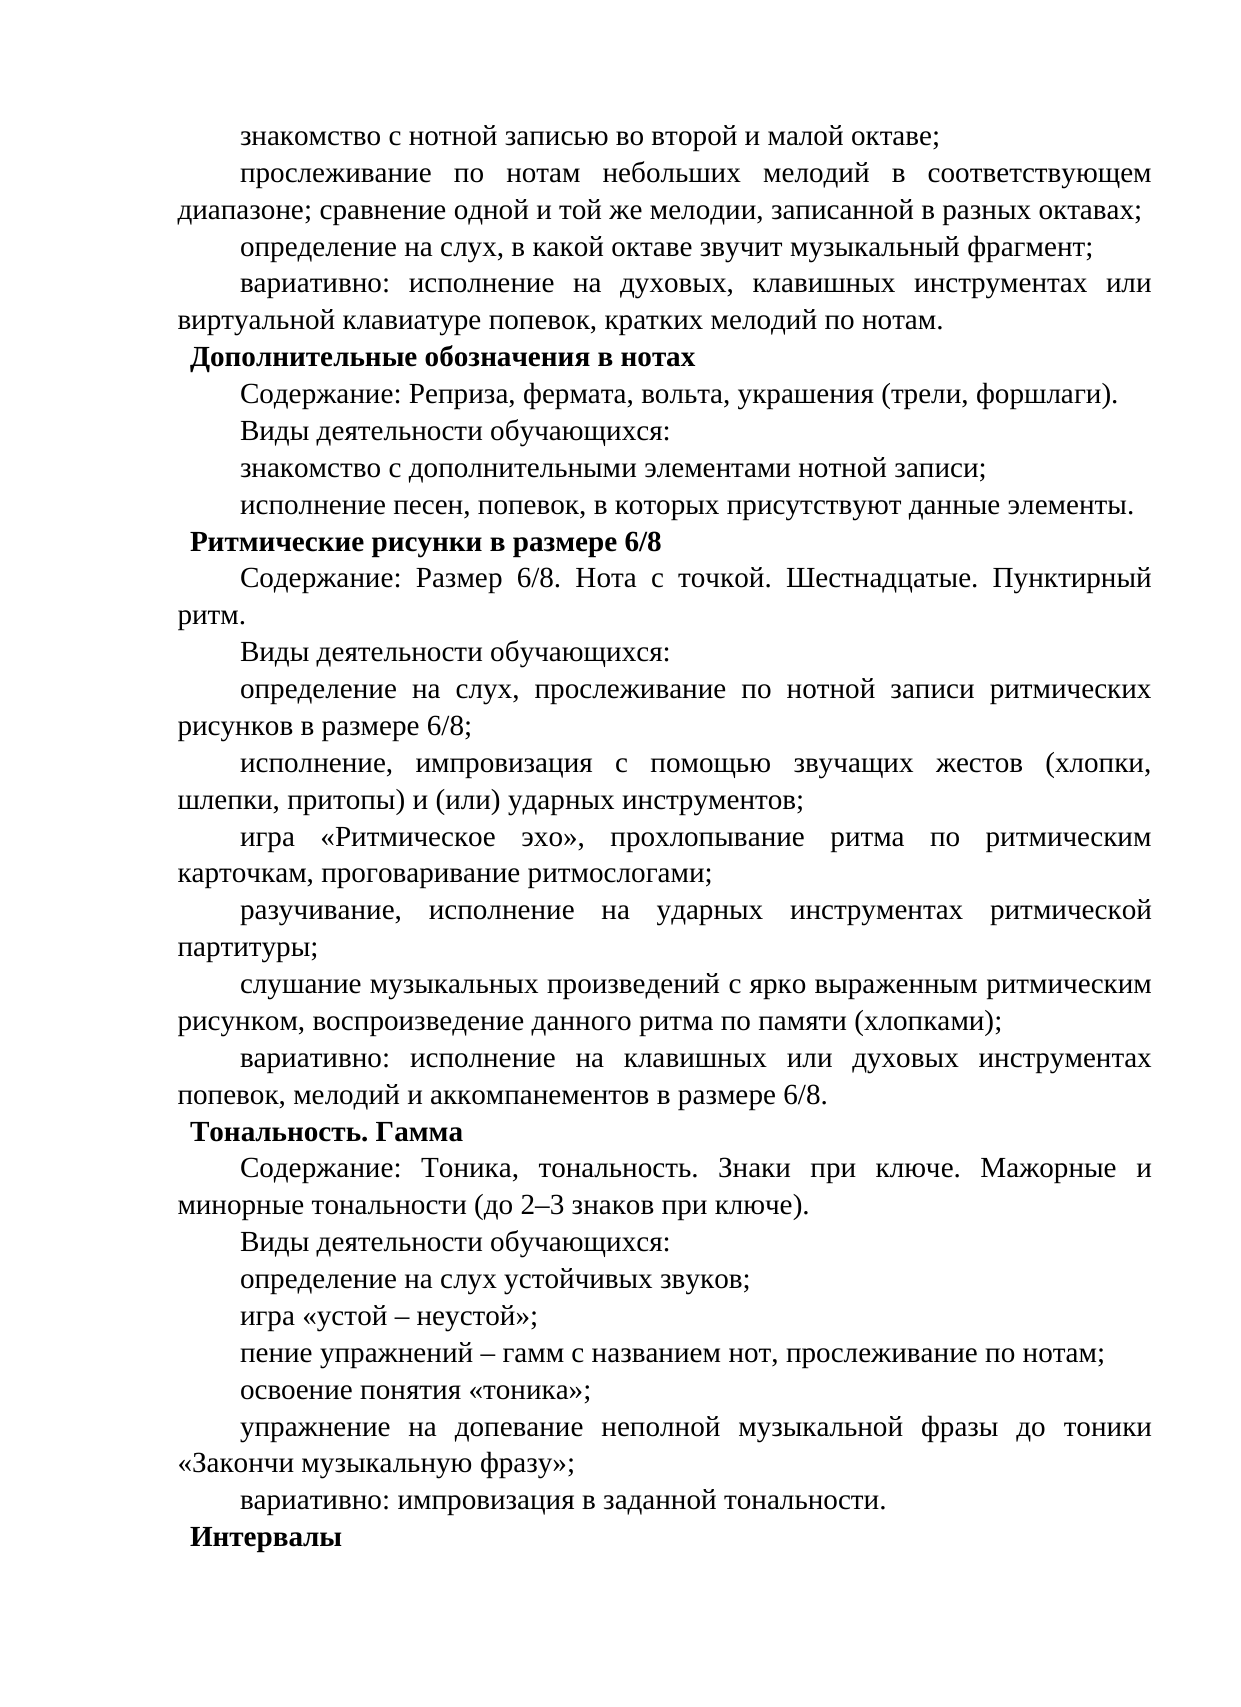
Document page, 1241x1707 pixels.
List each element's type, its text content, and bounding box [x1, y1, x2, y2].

text определение на слух, прослеживание по нотной записи ритмических рисунков в размере 6/8; [177, 671, 1152, 742]
text Содержание: Тоника, тональность. Знаки при ключе. Мажорные и минорные тональности (до 2–3 знаков при ключе). [177, 1151, 1152, 1221]
text освоение понятия «тоника»; [177, 1372, 1152, 1405]
text разучивание, исполнение на ударных инструментах ритмической партитуры; [177, 892, 1152, 963]
text Виды деятельности обучающихся: [177, 1224, 1152, 1258]
text игра «Ритмическое эхо», прохлопывание ритма по ритмическим карточкам, проговаривание ритмослогами; [177, 819, 1152, 889]
text Виды деятельности обучающихся: [177, 413, 1152, 447]
text определение на слух устойчивых звуков; [177, 1261, 1152, 1295]
text упражнение на допевание неполной музыкальной фразы до тоники «Закончи музыкальную фразу»; [177, 1409, 1152, 1479]
text игра «устой – неустой»; [177, 1298, 1152, 1332]
text знакомство с нотной записью во второй и малой октаве; [177, 118, 1152, 152]
text Интервалы [190, 1519, 1152, 1553]
text вариативно: исполнение на клавишных или духовых инструментах попевок, мелодий и аккомпанементов в размере 6/8. [177, 1040, 1152, 1110]
text пение упражнений – гамм с названием нот, прослеживание по нотам; [177, 1335, 1152, 1368]
text определение на слух, в какой октаве звучит музыкальный фрагмент; [177, 229, 1152, 262]
text прослеживание по нотам небольших мелодий в соответствующем диапазоне; сравнение одной и той же мелодии, записанной в разных октавах; [177, 155, 1152, 225]
text исполнение песен, попевок, в которых присутствуют данные элементы. [177, 487, 1152, 520]
text Тональность. Гамма [190, 1114, 1152, 1147]
text Содержание: Размер 6/8. Нота с точкой. Шестнадцатые. Пунктирный ритм. [177, 561, 1152, 631]
text Дополнительные обозначения в нотах [190, 339, 1152, 373]
text Содержание: Реприза, фермата, вольта, украшения (трели, форшлаги). [177, 376, 1152, 410]
text знакомство с дополнительными элементами нотной записи; [177, 450, 1152, 483]
text вариативно: импровизация в заданной тональности. [177, 1482, 1152, 1516]
text Виды деятельности обучающихся: [177, 634, 1152, 668]
text исполнение, импровизация с помощью звучащих жестов (хлопки, шлепки, притопы) и (или) ударных инструментов; [177, 745, 1152, 815]
text слушание музыкальных произведений с ярко выраженным ритмическим рисунком, воспроизведение данного ритма по памяти (хлопками); [177, 966, 1152, 1037]
text Ритмические рисунки в размере 6/8 [190, 524, 1152, 557]
text вариативно: исполнение на духовых, клавишных инструментах или виртуальной клавиатуре попевок, кратких мелодий по нотам. [177, 266, 1152, 336]
